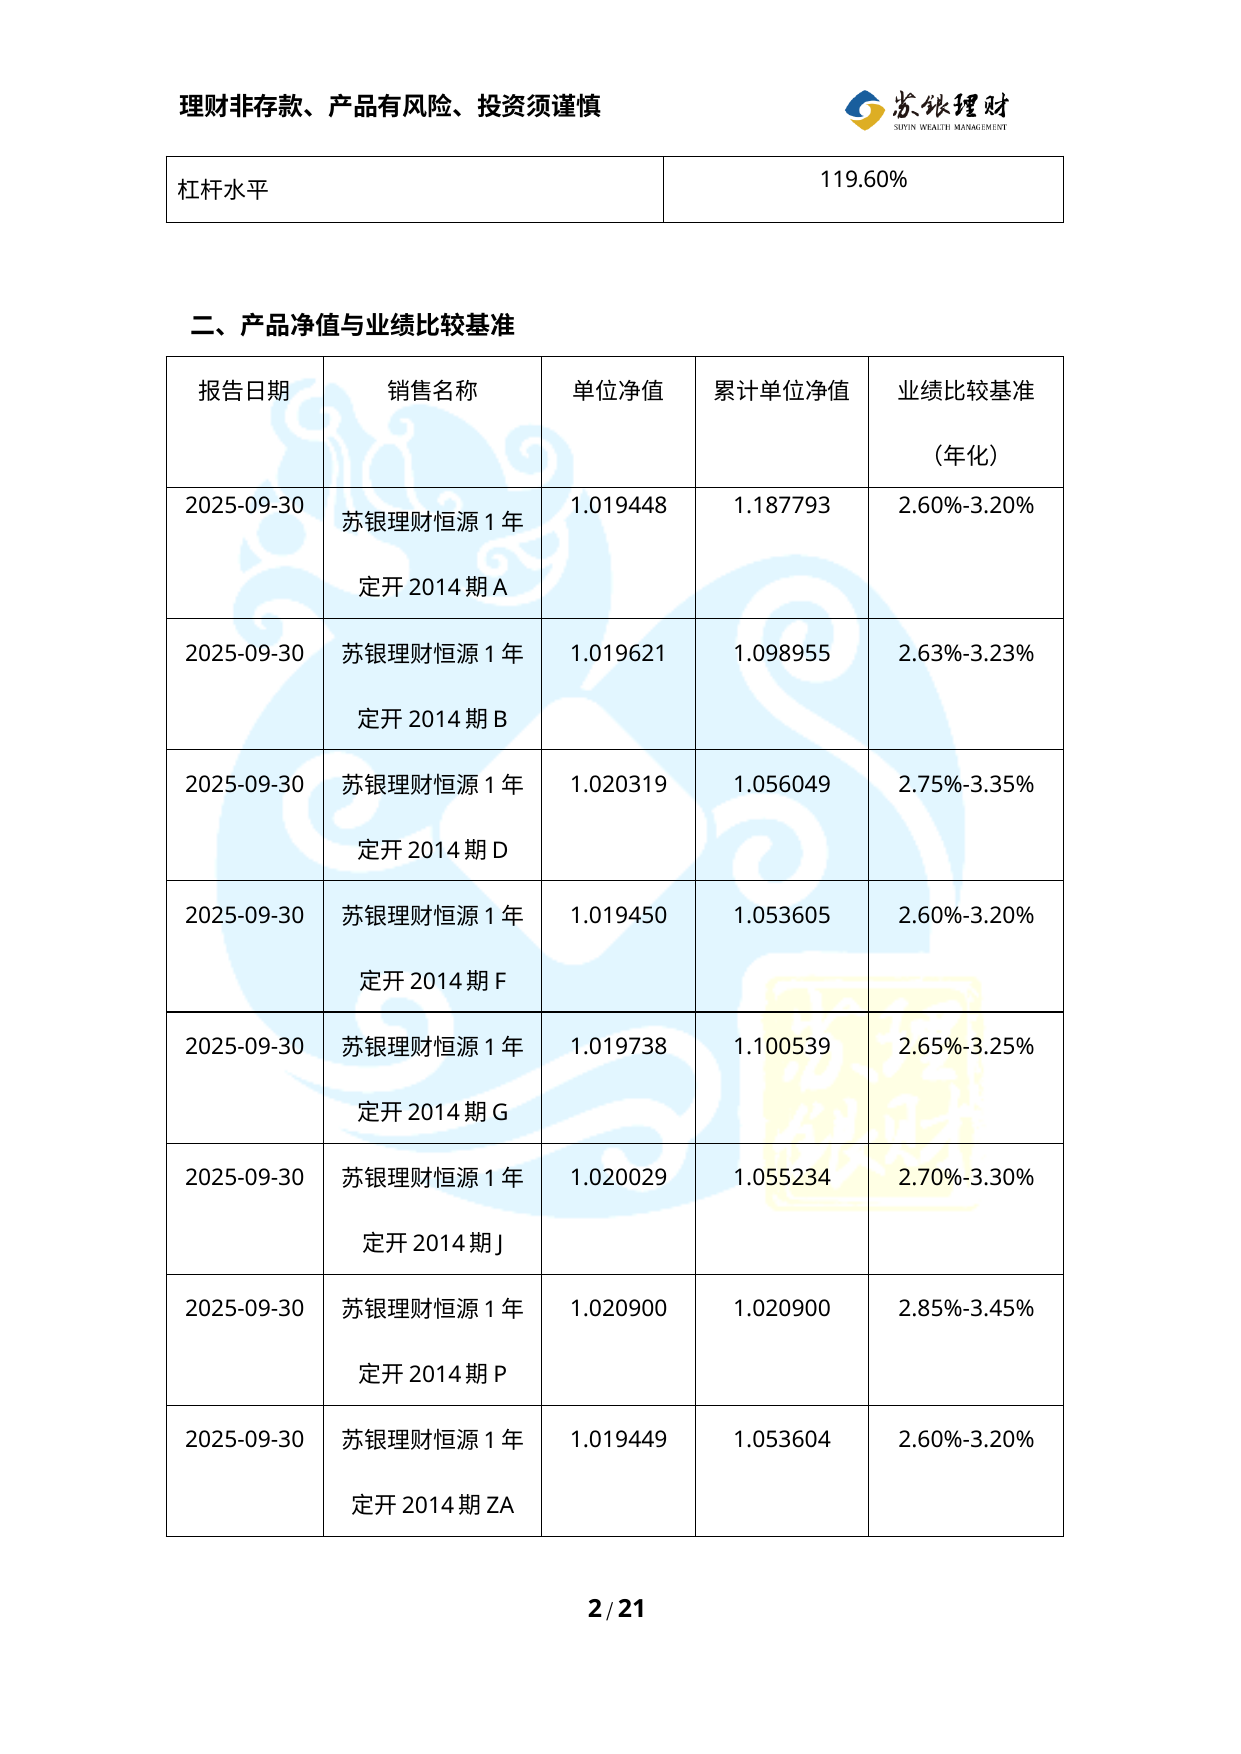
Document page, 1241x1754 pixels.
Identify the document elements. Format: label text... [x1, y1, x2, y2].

table_cell 1.020319 [542, 750, 695, 880]
table_cell 2.60%-3.20% [869, 1406, 1063, 1536]
table_header 销售名称 [324, 357, 541, 487]
subtitle 二、产品净值与业绩比较基准 [190, 291, 1053, 356]
table_cell 1.019449 [542, 1406, 695, 1536]
table_cell 2.75%-3.35% [869, 750, 1063, 880]
table_cell 2.70%-3.30% [869, 1144, 1063, 1273]
table_cell 1.019738 [542, 1013, 695, 1142]
table_cell 2025-09-30 [167, 750, 323, 880]
table_cell 2.85%-3.45% [869, 1275, 1063, 1404]
table_cell 1.187793 [696, 488, 868, 618]
table_cell 2.60%-3.20% [869, 488, 1063, 618]
table_cell 2.60%-3.20% [869, 881, 1063, 1011]
table_cell 1.020029 [542, 1144, 695, 1273]
table_cell 1.100539 [696, 1013, 868, 1142]
table_cell 1.053605 [696, 881, 868, 1011]
table_header 单位净值 [542, 357, 695, 487]
table_cell 1.053604 [696, 1406, 868, 1536]
table_cell 1.098955 [696, 619, 868, 749]
table_cell 2025-09-30 [167, 488, 323, 618]
table_header 累计单位净值 [696, 357, 868, 487]
table_cell 苏银理财恒源1年定开2014期F [324, 881, 541, 1011]
table_cell 2.63%-3.23% [869, 619, 1063, 749]
table_cell 苏银理财恒源1年定开2014期D [324, 750, 541, 880]
table_header 业绩比较基准（年化） [869, 357, 1063, 487]
table_cell 2025-09-30 [167, 1406, 323, 1536]
table_cell 2025-09-30 [167, 1144, 323, 1273]
table_cell 苏银理财恒源1年定开2014期A [324, 488, 541, 618]
table_cell 2025-09-30 [167, 881, 323, 1011]
table_cell 119.60% [664, 157, 1063, 222]
table_cell 杠杆水平 [167, 157, 663, 222]
table_cell 2025-09-30 [167, 619, 323, 749]
table_cell 苏银理财恒源1年定开2014期P [324, 1275, 541, 1404]
table_cell 2025-09-30 [167, 1013, 323, 1142]
table_cell 1.055234 [696, 1144, 868, 1273]
table_cell 苏银理财恒源1年定开2014期J [324, 1144, 541, 1273]
table_cell 苏银理财恒源1年定开2014期B [324, 619, 541, 749]
table_cell 苏银理财恒源1年定开2014期G [324, 1013, 541, 1142]
table_cell 1.020900 [542, 1275, 695, 1404]
table_cell 1.019448 [542, 488, 695, 618]
table_header 报告日期 [167, 357, 323, 487]
table_cell 2.65%-3.25% [869, 1013, 1063, 1142]
table_cell 苏银理财恒源1年定开2014期ZA（自动赎回） [324, 1406, 541, 1536]
table_cell 1.020900 [696, 1275, 868, 1404]
table_cell 1.019450 [542, 881, 695, 1011]
table_cell 1.056049 [696, 750, 868, 880]
picture [820, 72, 1039, 143]
table_cell 1.019621 [542, 619, 695, 749]
table_cell 2025-09-30 [167, 1275, 323, 1404]
